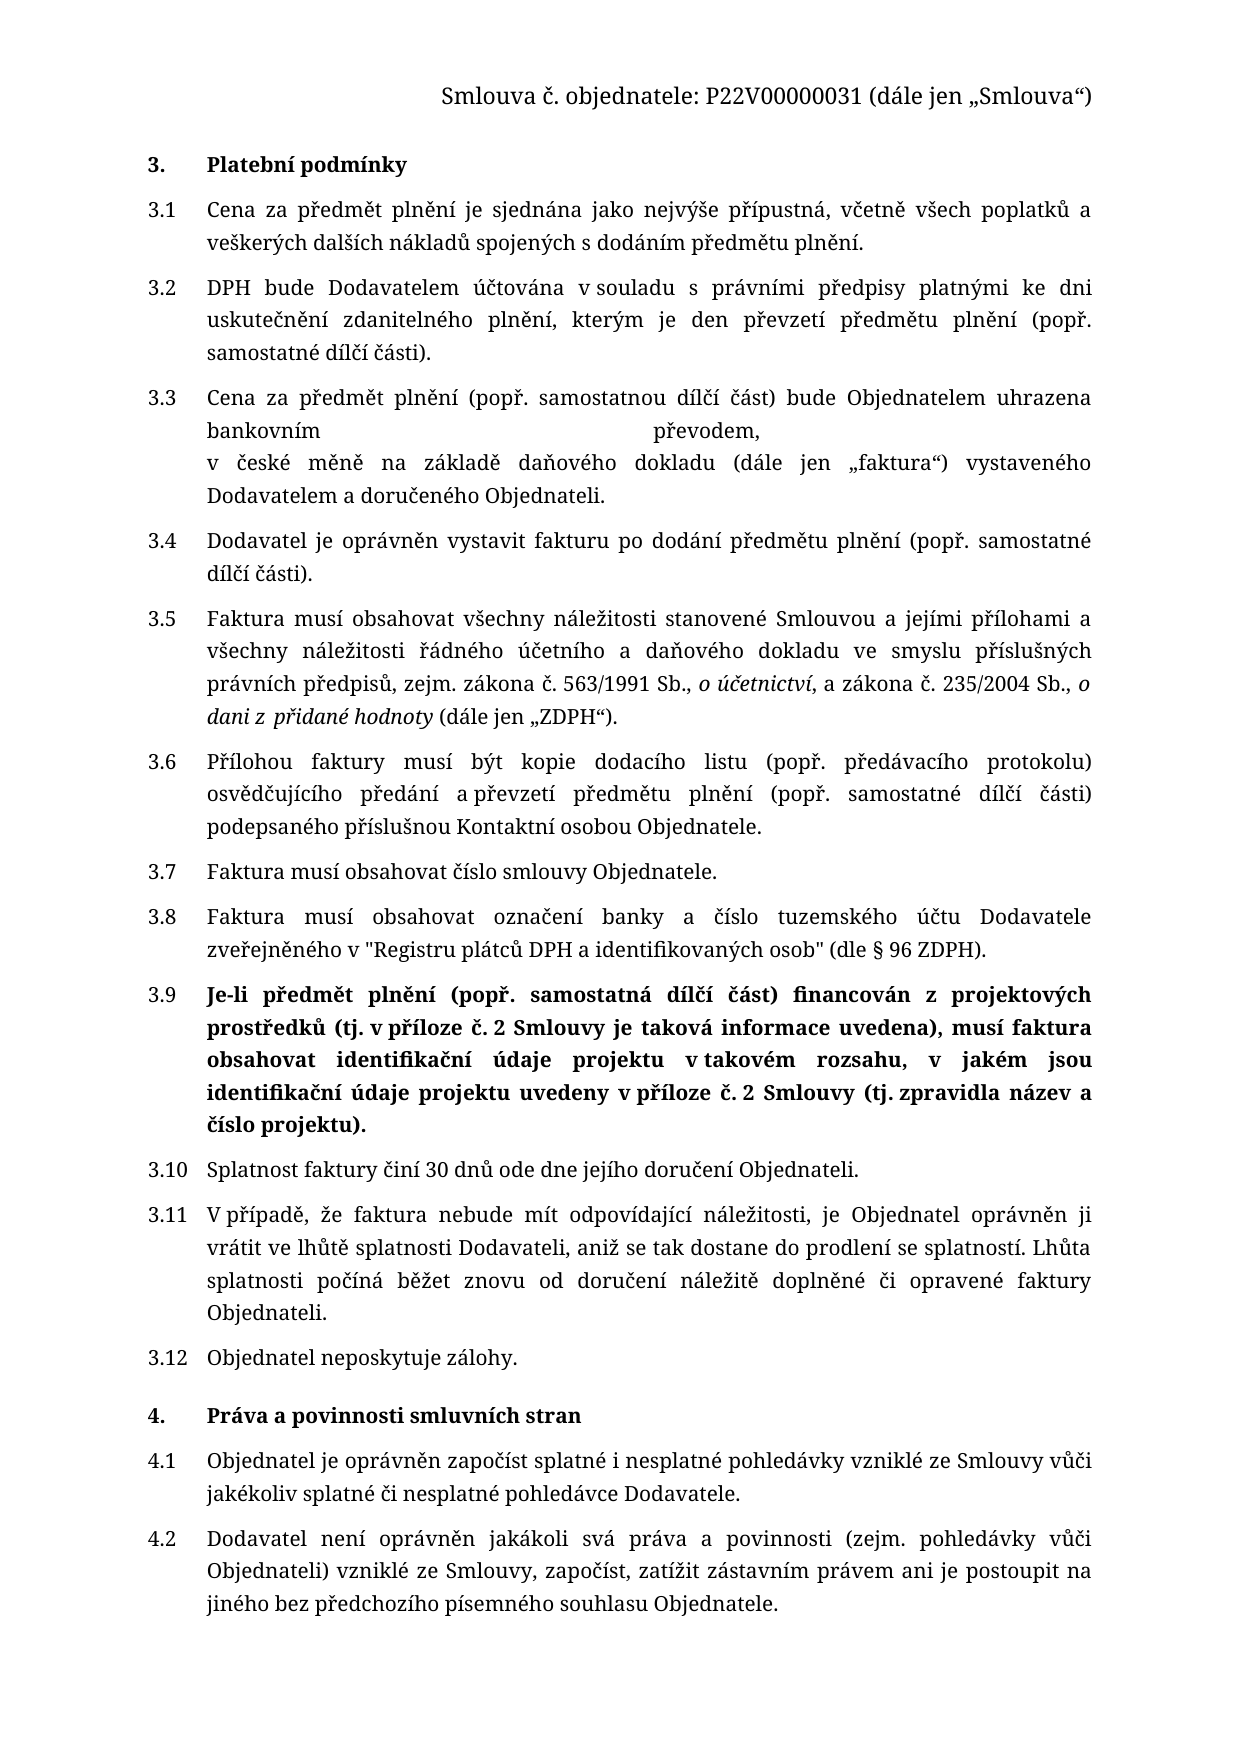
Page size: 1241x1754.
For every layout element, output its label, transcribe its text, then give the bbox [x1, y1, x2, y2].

list Faktura musí obsahovat všechny náležitosti stanovené Smlouvou a jejími přílohami a všechny náležitosti řádného účetního a daňového dokladu ve smyslu příslušných právních předpisů, zejm. zákona č. 563/1991 Sb., o účetnictví, a zákona č. 235/2004 Sb., o dani z přidané hodnoty (dále jen „ZDPH“). [148, 604, 1093, 730]
list Objednatel neposkytuje zálohy. [148, 1343, 1093, 1372]
list Je-li předmět plnění (popř. samostatná dílčí část) financován z projektových prostředků (tj. v příloze č. 2 Smlouvy je taková informace uvedena), musí faktura obsahovat identifikační údaje projektu v takovém rozsahu, v jakém jsou identifikační údaje projektu uvedeny v příloze č. 2 Smlouvy (tj. zpravidla název a číslo projektu). [148, 980, 1093, 1139]
list Cena za předmět plnění (popř. samostatnou dílčí část) bude Objednatelem uhrazena bankovním převodem, v české měně na základě daňového dokladu (dále jen „faktura“) vystaveného Dodavatelem a doručeného Objednateli. [148, 383, 1093, 509]
list Splatnost faktury činí 30 dnů ode dne jejího doručení Objednateli. [148, 1156, 1093, 1184]
list Objednatel je oprávněn započíst splatné i nesplatné pohledávky vzniklé ze Smlouvy vůči jakékoliv splatné či nesplatné pohledávce Dodavatele. [148, 1446, 1093, 1507]
list Dodavatel je oprávněn vystavit fakturu po dodání předmětu plnění (popř. samostatné dílčí části). [148, 526, 1093, 587]
list Dodavatel není oprávněn jakákoli svá práva a povinnosti (zejm. pohledávky vůči Objednateli) vzniklé ze Smlouvy, započíst, zatížit zástavním právem ani je postoupit na jiného bez předchozího písemného souhlasu Objednatele. [148, 1524, 1093, 1618]
list Přílohou faktury musí být kopie dodacího listu (popř. předávacího protokolu) osvědčujícího předání a převzetí předmětu plnění (popř. samostatné dílčí části) podepsaného příslušnou Kontaktní osobou Objednatele. [148, 747, 1093, 841]
list Faktura musí obsahovat označení banky a číslo tuzemského účtu Dodavatele zveřejněného v "Registru plátců DPH a identifikovaných osob" (dle § 96 ZDPH). [148, 902, 1093, 963]
list V případě, že faktura nebude mít odpovídající náležitosti, je Objednatel oprávněn ji vrátit ve lhůtě splatnosti Dodavateli, aniž se tak dostane do prodlení se splatností. Lhůta splatnosti počíná běžet znovu od doručení náležitě doplněné či opravené faktury Objednateli. [148, 1201, 1093, 1327]
list Faktura musí obsahovat číslo smlouvy Objednatele. [148, 857, 1093, 886]
list DPH bude Dodavatelem účtována v souladu s právními předpisy platnými ke dni uskutečnění zdanitelného plnění, kterým je den převzetí předmětu plnění (popř. samostatné dílčí části). [148, 273, 1093, 367]
list Práva a povinnosti smluvních stran [148, 1401, 1093, 1429]
list Cena za předmět plnění je sjednána jako nejvýše přípustná, včetně všech poplatků a veškerých dalších nákladů spojených s dodáním předmětu plnění. [148, 195, 1093, 256]
list Platební podmínky [148, 150, 1093, 179]
